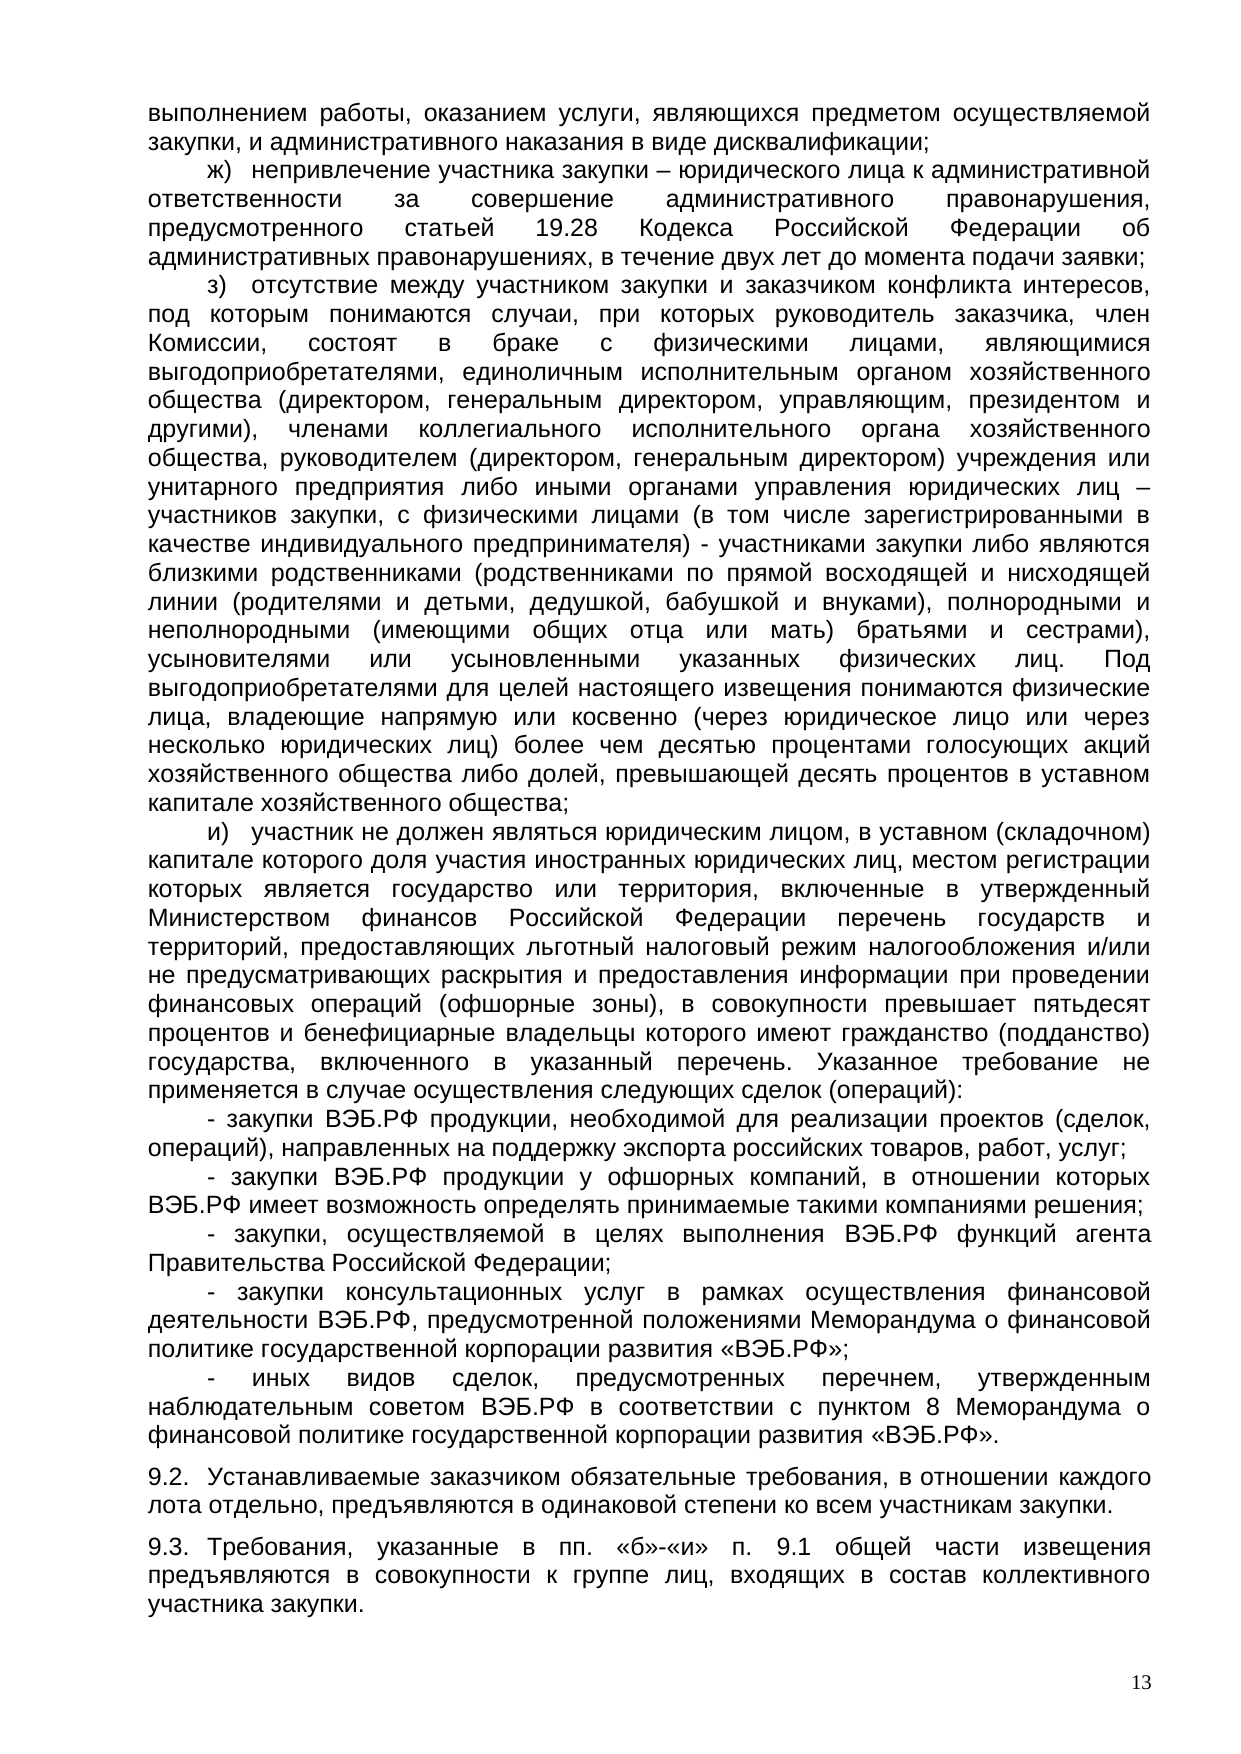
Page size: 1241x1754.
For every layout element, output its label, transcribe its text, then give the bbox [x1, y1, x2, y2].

text - закупки ВЭБ.РФ продукции, необходимой для реализации проектов (сделок, операций), направленных на поддержку экспорта российских товаров, работ, услуг; [148, 1104, 1152, 1162]
list непривлечение участника закупки – юридического лица к административной ответственности за совершение административного правонарушения, предусмотренного статьей 19.28 Кодекса Российской Федерации об административных правонарушениях, в течение двух лет до момента подачи заявки; [148, 155, 1152, 270]
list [148, 98, 1152, 155]
list отсутствие между участником закупки и заказчиком конфликта интересов, под которым понимаются случаи, при которых руководитель заказчика, член Комиссии, состоят в браке с физическими лицами, являющимися выгодоприобретателями, единоличным исполнительным органом хозяйственного общества (директором, генеральным директором, управляющим, президентом и другими), членами коллегиального исполнительного органа хозяйственного общества, руководителем (директором, генеральным директором) учреждения или унитарного предприятия либо иными органами управления юридических лиц – участников закупки, с физическими лицами (в том числе зарегистрированными в качестве индивидуального предпринимателя) - участниками закупки либо являются близкими родственниками (родственниками по прямой восходящей и нисходящей линии (родителями и детьми, дедушкой, бабушкой и внуками), полнородными и неполнородными (имеющими общих отца или мать) братьями и сестрами), усыновителями или усыновленными указанных физических лиц. Под выгодоприобретателями для целей настоящего извещения понимаются физические лица, владеющие напрямую или косвенно (через юридическое лицо или через несколько юридических лиц) более чем десятью процентами голосующих акций хозяйственного общества либо долей, превышающей десять процентов в уставном капитале хозяйственного общества; [148, 270, 1152, 817]
text - закупки, осуществляемой в целях выполнения ВЭБ.РФ функций агента Правительства Российской Федерации; [148, 1219, 1152, 1277]
text - закупки ВЭБ.РФ продукции у офшорных компаний, в отношении которых ВЭБ.РФ имеет возможность определять принимаемые такими компаниями решения; [148, 1162, 1152, 1219]
list Устанавливаемые заказчиком обязательные требования, в отношении каждого лота отдельно, предъявляются в одинаковой степени ко всем участникам закупки. [148, 1462, 1152, 1519]
list Требования, указанные в пп. «б»-«и» п. 9.1 общей части извещения предъявляются в совокупности к группе лиц, входящих в состав коллективного участника закупки. [148, 1532, 1152, 1618]
text - иных видов сделок, предусмотренных перечнем, утвержденным наблюдательным советом ВЭБ.РФ в соответствии с пунктом 8 Меморандума о финансовой политике государственной корпорации развития «ВЭБ.РФ». [148, 1363, 1152, 1449]
list участник не должен являться юридическим лицом, в уставном (складочном) капитале которого доля участия иностранных юридических лиц, местом регистрации которых является государство или территория, включенные в утвержденный Министерством финансов Российской Федерации перечень государств и территорий, предоставляющих льготный налоговый режим налогообложения и/или не предусматривающих раскрытия и предоставления информации при проведении финансовых операций (офшорные зоны), в совокупности превышает пятьдесят процентов и бенефициарные владельцы которого имеют гражданство (подданство) государства, включенного в указанный перечень. Указанное требование не применяется в случае осуществления следующих сделок (операций): [148, 817, 1152, 1104]
text - закупки консультационных услуг в рамках осуществления финансовой деятельности ВЭБ.РФ, предусмотренной положениями Меморандума о финансовой политике государственной корпорации развития «ВЭБ.РФ»; [148, 1277, 1152, 1363]
